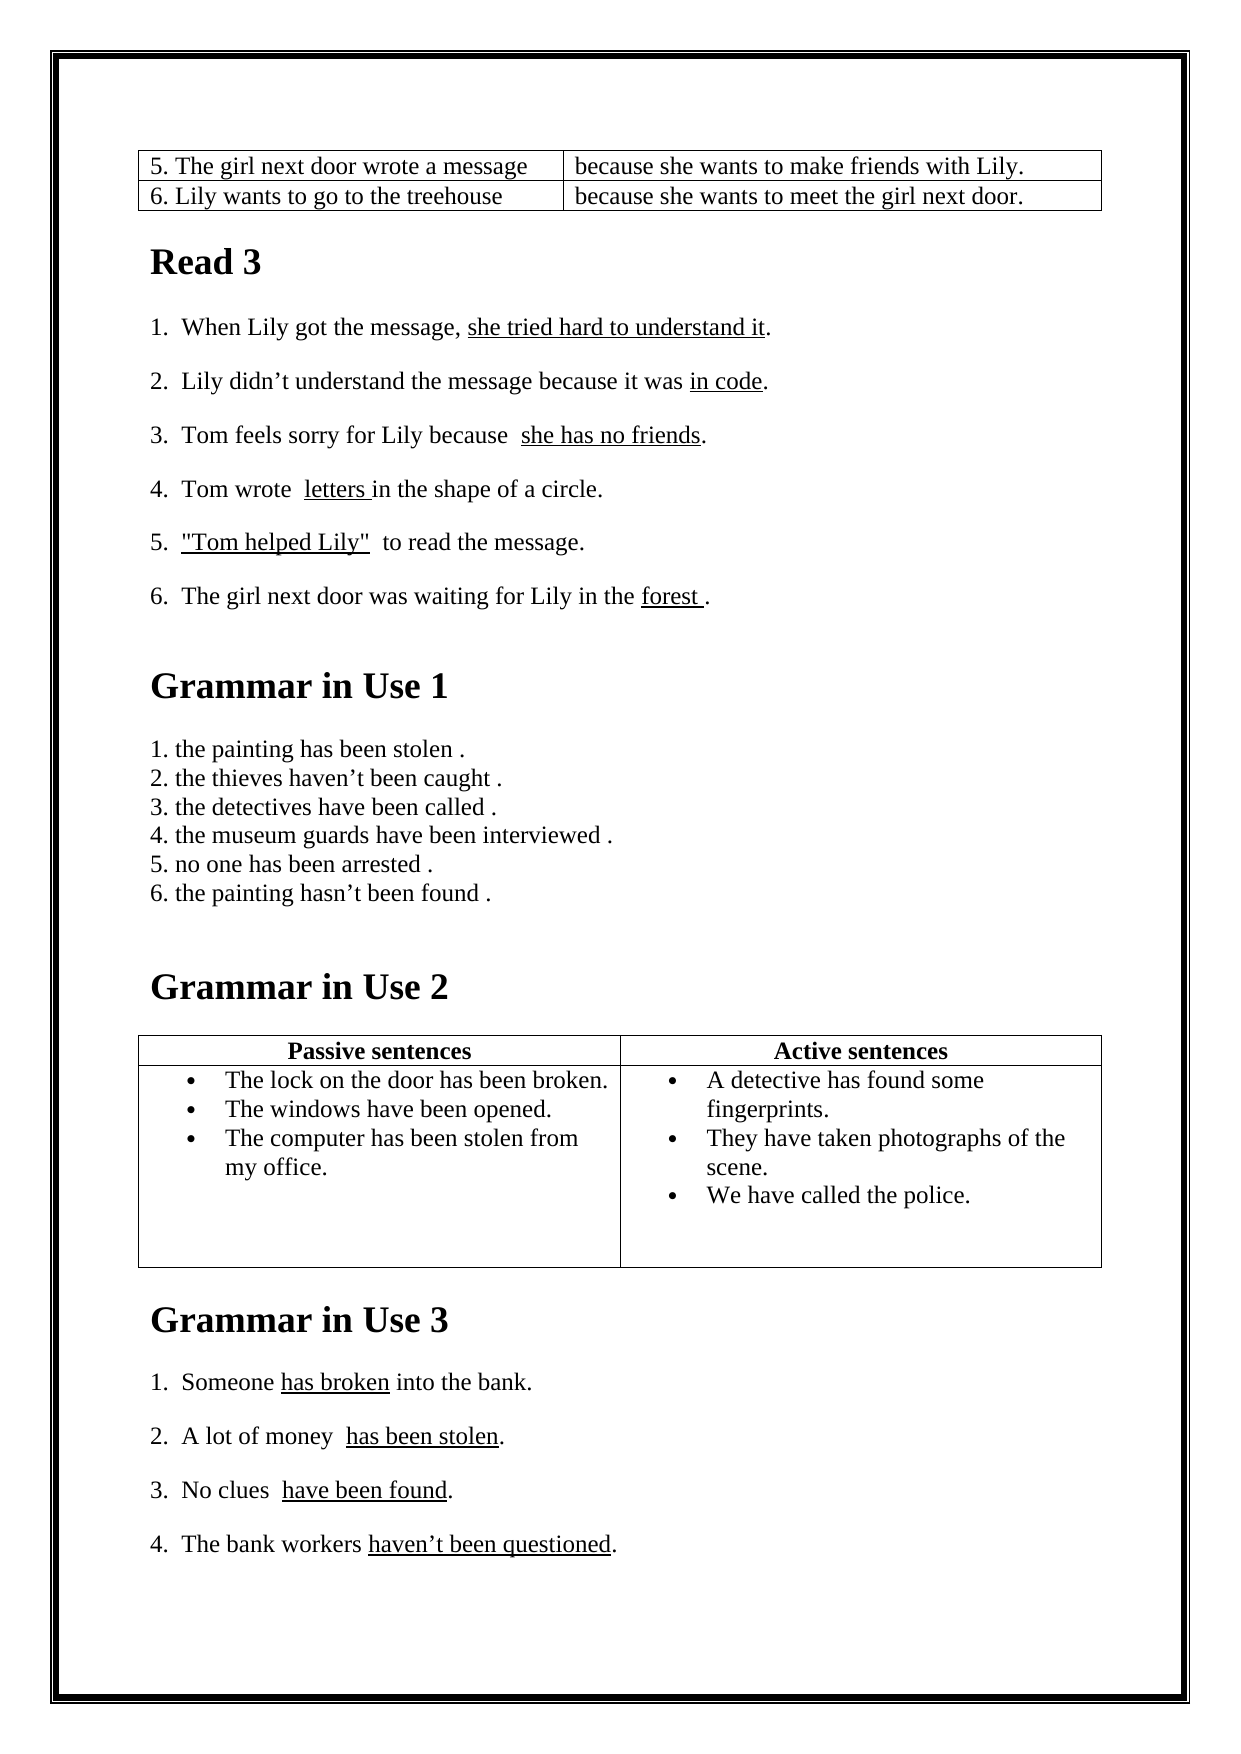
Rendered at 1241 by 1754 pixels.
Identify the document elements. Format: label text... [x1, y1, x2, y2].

text 2. the thieves haven’t been caught . [150, 763, 1090, 792]
text Grammar in Use 1 [150, 664, 1090, 707]
text Read 3 [150, 240, 1090, 283]
text 6. The girl next door was waiting for Lily in the forest . [150, 581, 1090, 610]
table_cell 6. Lily wants to go to the treehouse [139, 181, 563, 209]
table_cell The lock on the door has been broken. The windows have been opened. The computer has been stolen from my office. [139, 1066, 620, 1267]
text 4. the museum guards have been interviewed . [150, 821, 1090, 849]
text 3. the detectives have been called . [150, 792, 1090, 821]
text 4. The bank workers haven’t been questioned. [150, 1529, 1090, 1558]
table_cell A detective has found some fingerprints. They have taken photographs of the scene. We have called the police. [621, 1066, 1101, 1267]
text 4. Tom wrote letters in the shape of a circle. [150, 474, 1090, 502]
text 1. the painting has been stolen . [150, 734, 1090, 763]
text 3. No clues have been found. [150, 1475, 1090, 1504]
table_cell because she wants to meet the girl next door. [564, 181, 1101, 209]
table_cell because she wants to make friends with Lily. [564, 151, 1101, 180]
text 6. the painting hasn’t been found . [150, 878, 1090, 907]
table_header Active sentences [621, 1036, 1101, 1064]
table_cell 5. The girl next door wrote a message [139, 151, 563, 180]
text Grammar in Use 3 [150, 1297, 1090, 1340]
text 5. "Tom helped Lily" to read the message. [150, 527, 1090, 556]
text Grammar in Use 2 [150, 964, 1090, 1007]
text 3. Tom feels sorry for Lily because she has no friends. [150, 420, 1090, 448]
text 5. no one has been arrested . [150, 849, 1090, 878]
text 1. When Lily got the message, she tried hard to understand it. [150, 312, 1090, 341]
text 2. Lily didn’t understand the message because it was in code. [150, 366, 1090, 395]
text 2. A lot of money has been stolen. [150, 1421, 1090, 1450]
table_header Passive sentences [139, 1036, 620, 1064]
text 1. Someone has broken into the bank. [150, 1367, 1090, 1396]
